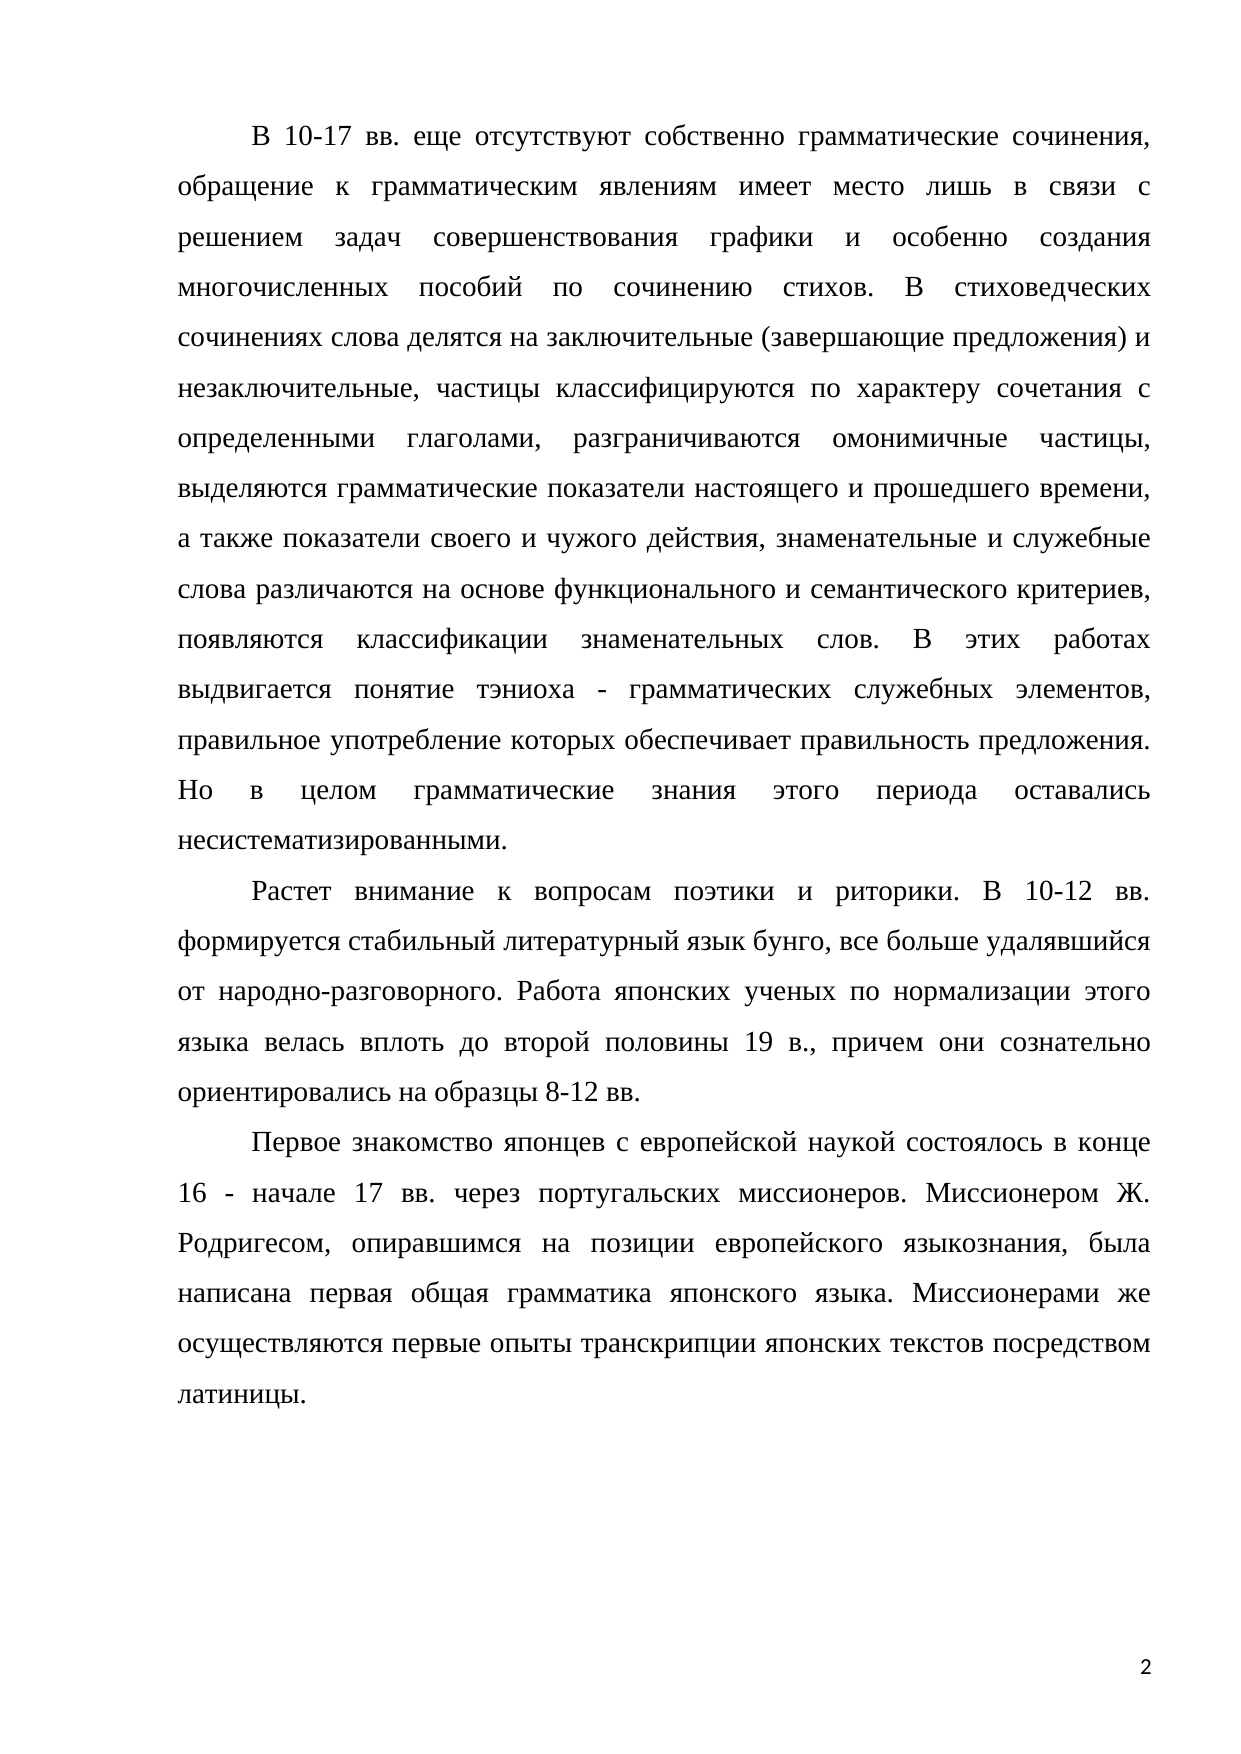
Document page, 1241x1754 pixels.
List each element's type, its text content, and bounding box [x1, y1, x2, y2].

text В 10-17 вв. еще отсутствуют собственно грамматические сочинения, обращение к грамматическим явлениям имеет место лишь в связи с решением задач совершенствования графики и особенно создания многочисленных пособий по сочинению стихов. В стиховедческих сочинениях слова делятся на заключительные (завершающие предложения) и незаключительные, частицы классифицируются по характеру сочетания с определенными глаголами, разграничиваются омонимичные частицы, выделяются грамматические показатели настоящего и прошедшего времени, а также показатели своего и чужого действия, знаменательные и служебные слова различаются на основе функционального и семантического критериев, появляются классификации знаменательных слов. В этих работах выдвигается понятие тэниоха - грамматических служебных элементов, правильное употребление которых обеспечивает правильность предложения. Но в целом грамматические знания этого периода оставались несистематизированными. [177, 118, 1152, 856]
text Первое знакомство японцев с европейской наукой состоялось в конце 16 - начале 17 вв. через португальских миссионеров. Миссионером Ж. Родригесом, опиравшимся на позиции европейского языкознания, была написана первая общая грамматика японского языка. Миссионерами же осуществляются первые опыты транскрипции японских текстов посредством латиницы. [177, 1124, 1152, 1409]
text Растет внимание к вопросам поэтики и риторики. В 10-12 вв. формируется стабильный литературный язык бунго, все больше удалявшийся от народно-разговорного. Работа японских ученых по нормализации этого языка велась вплоть до второй половины 19 в., причем они сознательно ориентировались на образцы 8-12 вв. [177, 873, 1152, 1108]
